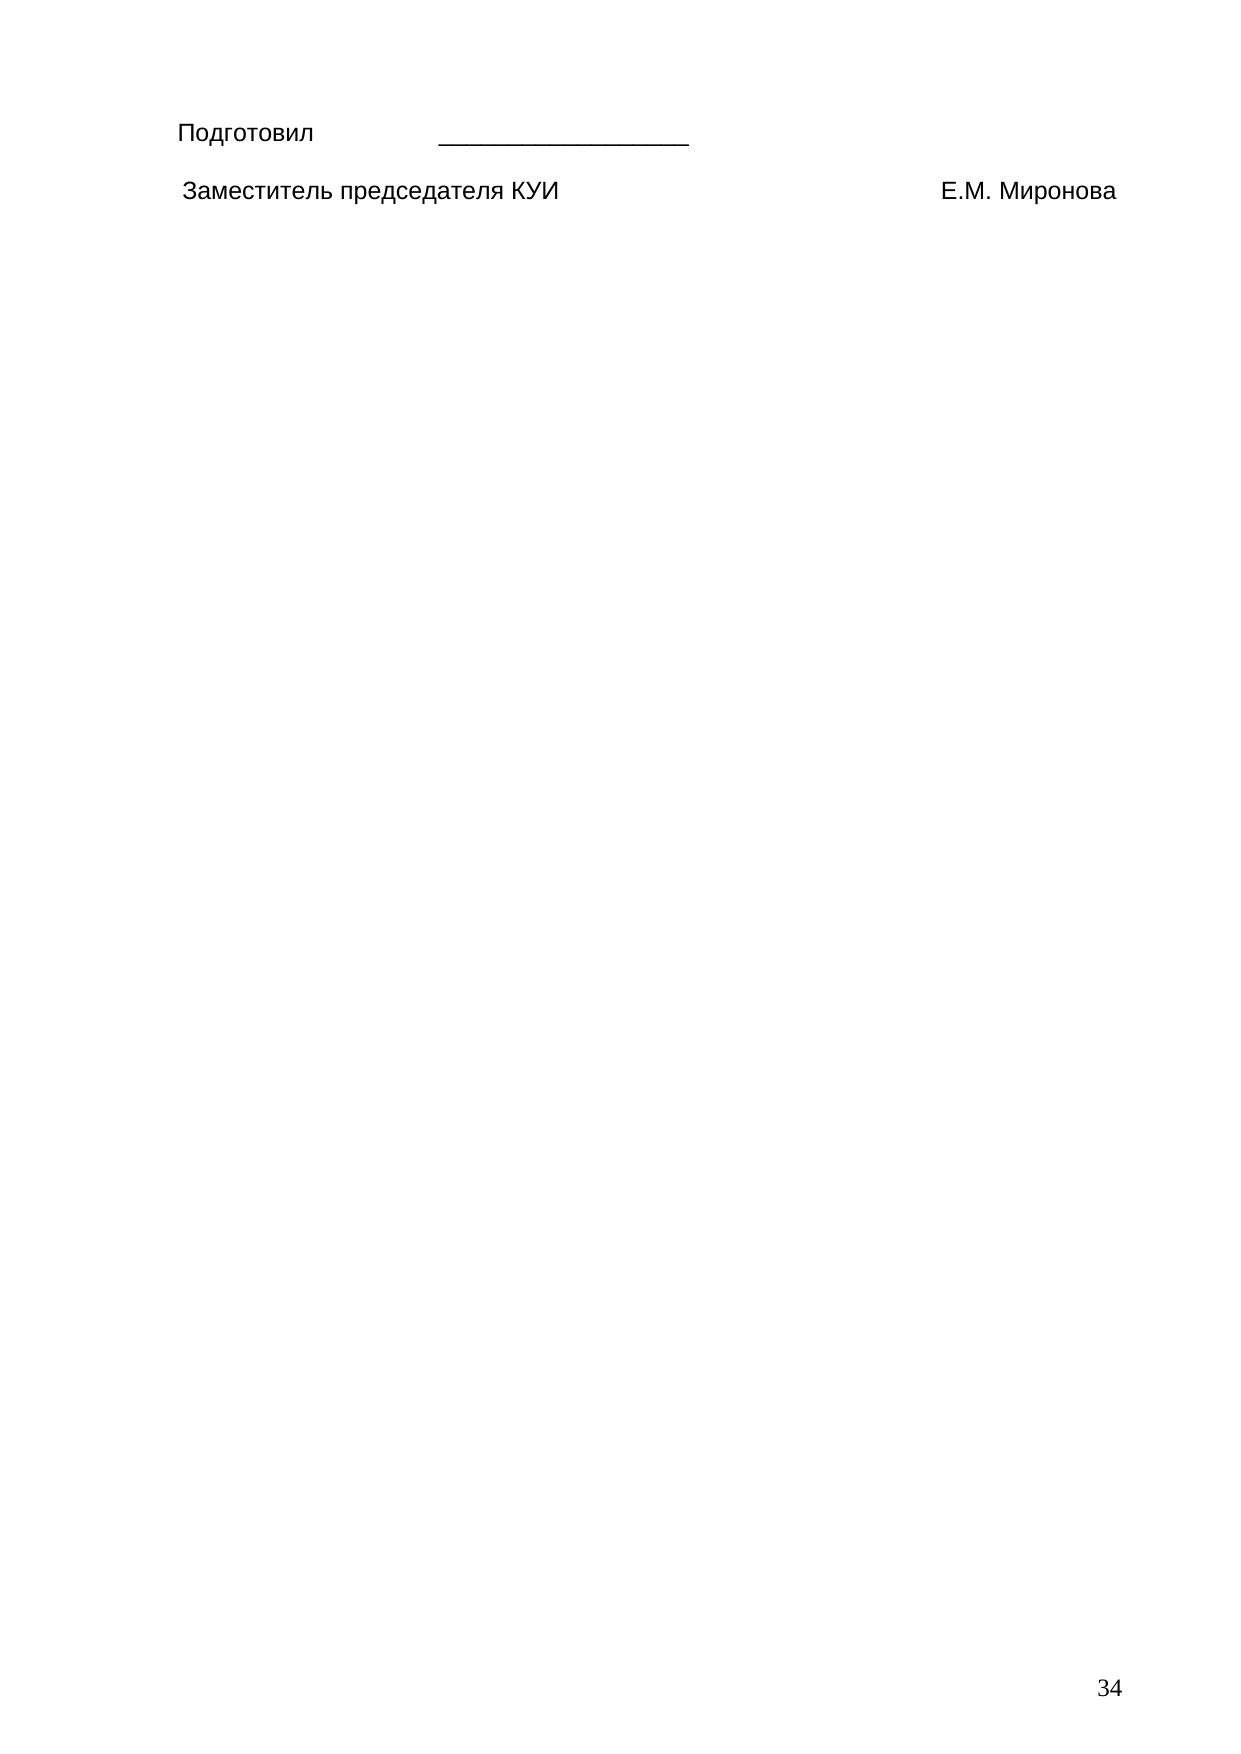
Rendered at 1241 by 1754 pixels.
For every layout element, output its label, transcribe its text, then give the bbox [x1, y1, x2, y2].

text Заместитель председателя КУИ Е.М. Миронова [177, 176, 1122, 204]
text Подготовил __________________ [177, 118, 1122, 147]
